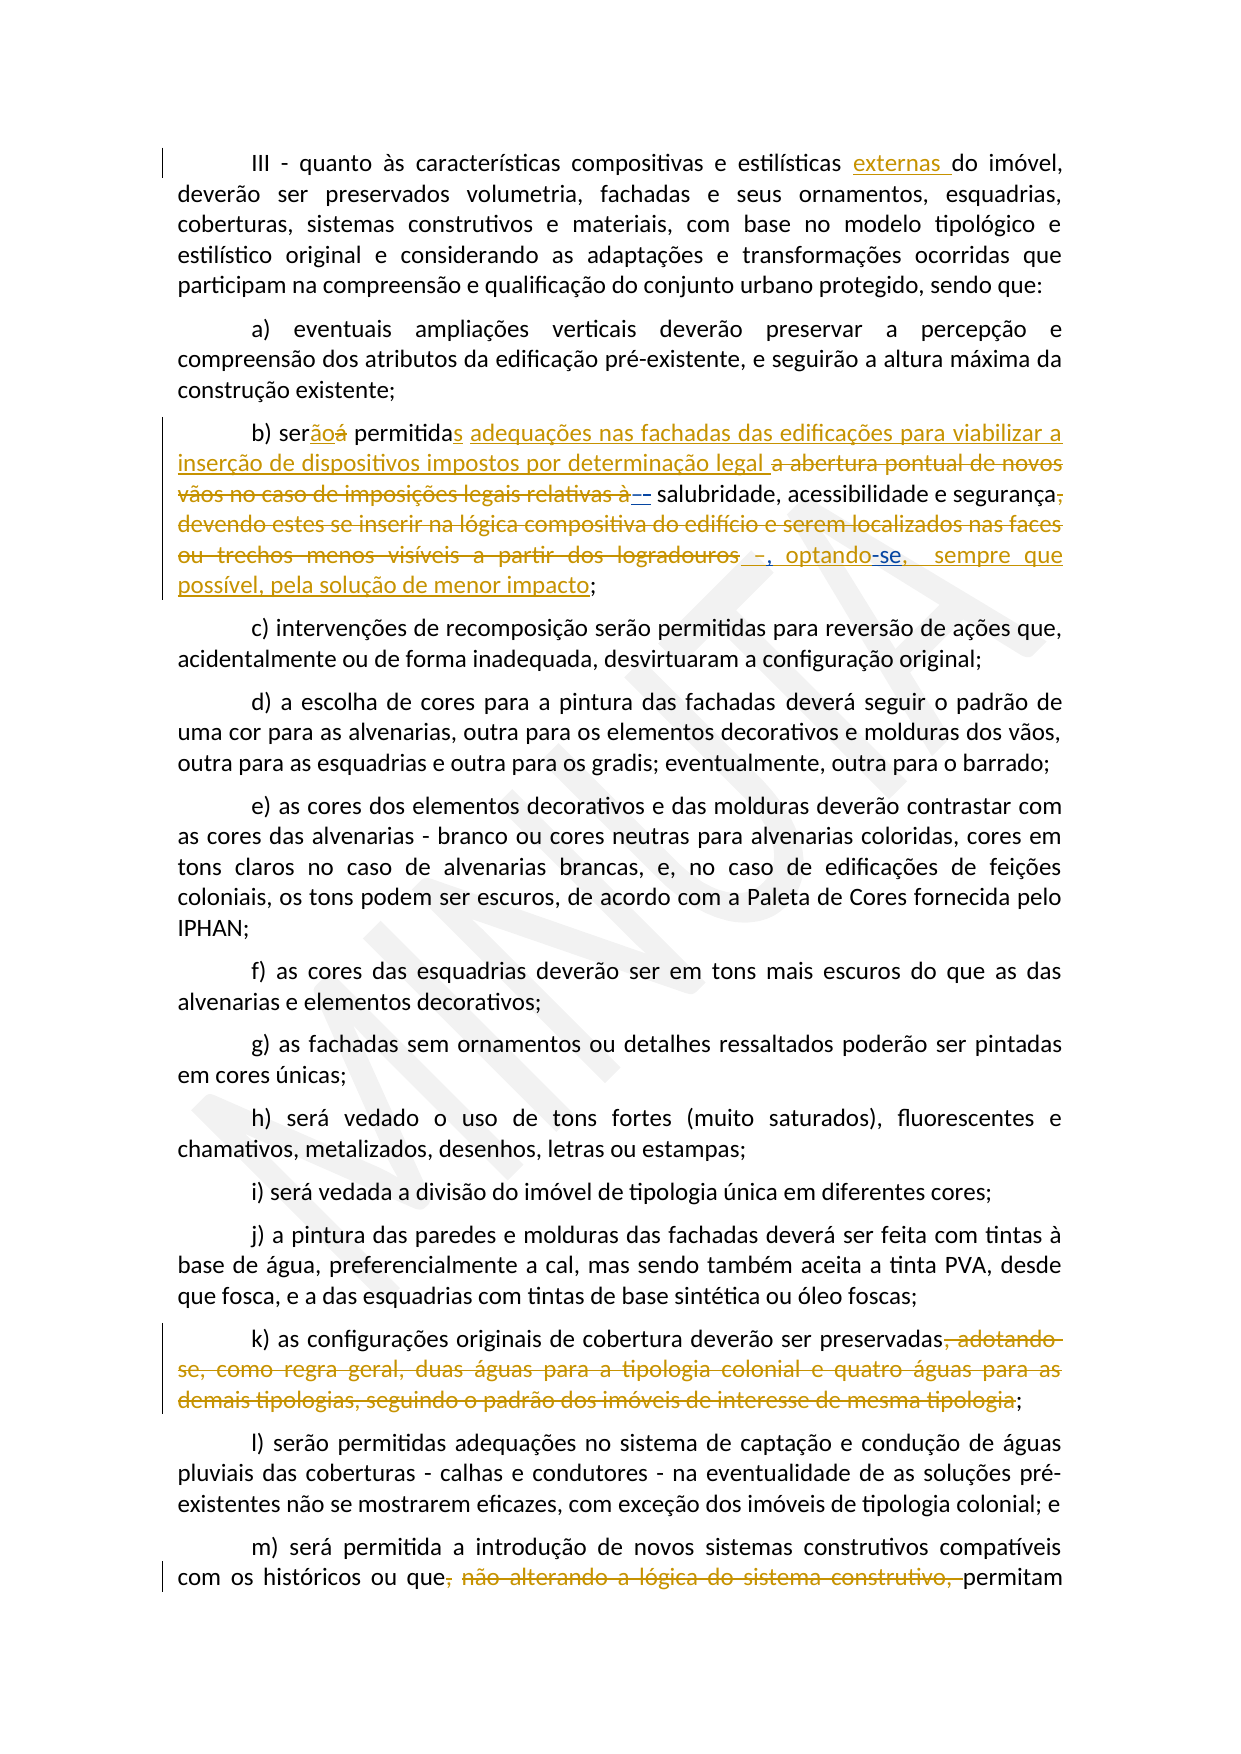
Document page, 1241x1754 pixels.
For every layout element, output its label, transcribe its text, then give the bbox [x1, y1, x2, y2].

text k) as configurações originais de cobertura deverão ser preservadas; [177, 1323, 1063, 1414]
text d) a escolha de cores para a pintura das fachadas deverá seguir o padrão de uma cor para as alvenarias, outra para os elementos decorativos e molduras dos vãos, outra para as esquadrias e outra para os gradis; eventualmente, outra para o barrado; [177, 686, 1063, 777]
text b) ser permitida salubridade, acessibilidade e segurança; [177, 417, 1063, 525]
text l) serão permitidas adequações no sistema de captação e condução de águas pluviais das coberturas - calhas e condutores - na eventualidade de as soluções pré-existentes não se mostrarem eficazes, com exceção dos imóveis de tipologia colonial; e [177, 1427, 1063, 1518]
text i) será vedada a divisão do imóvel de tipologia única em diferentes cores; [177, 1176, 1063, 1206]
text h) será vedado o uso de tons fortes (muito saturados), fluorescentes e chamativos, metalizados, desenhos, letras ou estampas; [177, 1102, 1063, 1163]
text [177, 1531, 1063, 1592]
text g) as fachadas sem ornamentos ou detalhes ressaltados poderão ser pintadas em cores únicas; [177, 1029, 1063, 1090]
text III - quanto às características compositivas e estilísticas do imóvel, deverão ser preservados volumetria, fachadas e seus ornamentos, esquadrias, coberturas, sistemas construtivos e materiais, com base no modelo tipológico e estilístico original e considerando as adaptações e transformações ocorridas que participam na compreensão e qualificação do conjunto urbano protegido, sendo que: [177, 148, 1063, 300]
text e) as cores dos elementos decorativos e das molduras deverão contrastar com as cores das alvenarias - branco ou cores neutras para alvenarias coloridas, cores em tons claros no caso de alvenarias brancas, e, no caso de edificações de feições coloniais, os tons podem ser escuros, de acordo com a Paleta de Cores fornecida pelo IPHAN; [177, 790, 1063, 943]
text j) a pintura das paredes e molduras das fachadas deverá ser feita com tintas à base de água, preferencialmente a cal, mas sendo também aceita a tinta PVA, desde que fosca, e a das esquadrias com tintas de base sintética ou óleo foscas; [177, 1219, 1063, 1310]
text b) ser permitida salubridade, acessibilidade e segurança; [177, 526, 1063, 600]
text a) eventuais ampliações verticais deverão preservar a percepção e compreensão dos atributos da edificação pré-existente, e seguirão a altura máxima da construção existente; [177, 313, 1063, 404]
text c) intervenções de recomposição serão permitidas para reversão de ações que, acidentalmente ou de forma inadequada, desvirtuaram a configuração original; [177, 612, 1063, 673]
text f) as cores das esquadrias deverão ser em tons mais escuros do que as das alvenarias e elementos decorativos; [177, 955, 1063, 1016]
